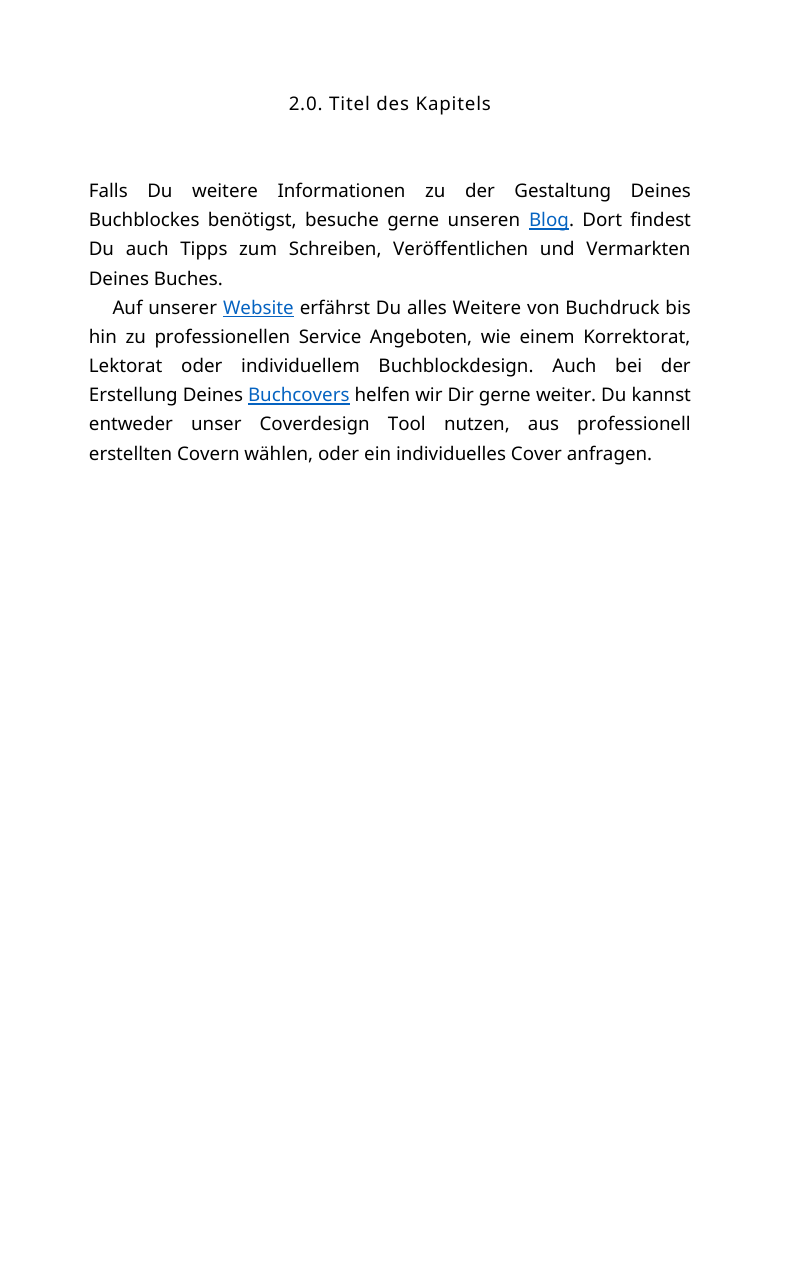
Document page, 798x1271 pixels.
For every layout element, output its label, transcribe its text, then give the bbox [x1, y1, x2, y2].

text Auf unserer Website erfährst Du alles Weitere von Buchdruck bis hin zu professionellen Service Angeboten, wie einem Korrektorat, Lektorat oder individuellem Buchblockdesign. Auch bei der Erstellung Deines Buchcovers helfen wir Dir gerne weiter. Du kannst entweder unser Coverdesign Tool nutzen, aus professionell erstellten Covern wählen, oder ein individuelles Cover anfragen. [89, 291, 691, 466]
subtitle 2.0. Titel des Kapitels [89, 89, 691, 116]
text Falls Du weitere Informationen zu der Gestaltung Deines Buchblockes benötigst, besuche gerne unseren Blog. Dort findest Du auch Tipps zum Schreiben, Veröffentlichen und Vermarkten Deines Buches. [89, 174, 691, 291]
